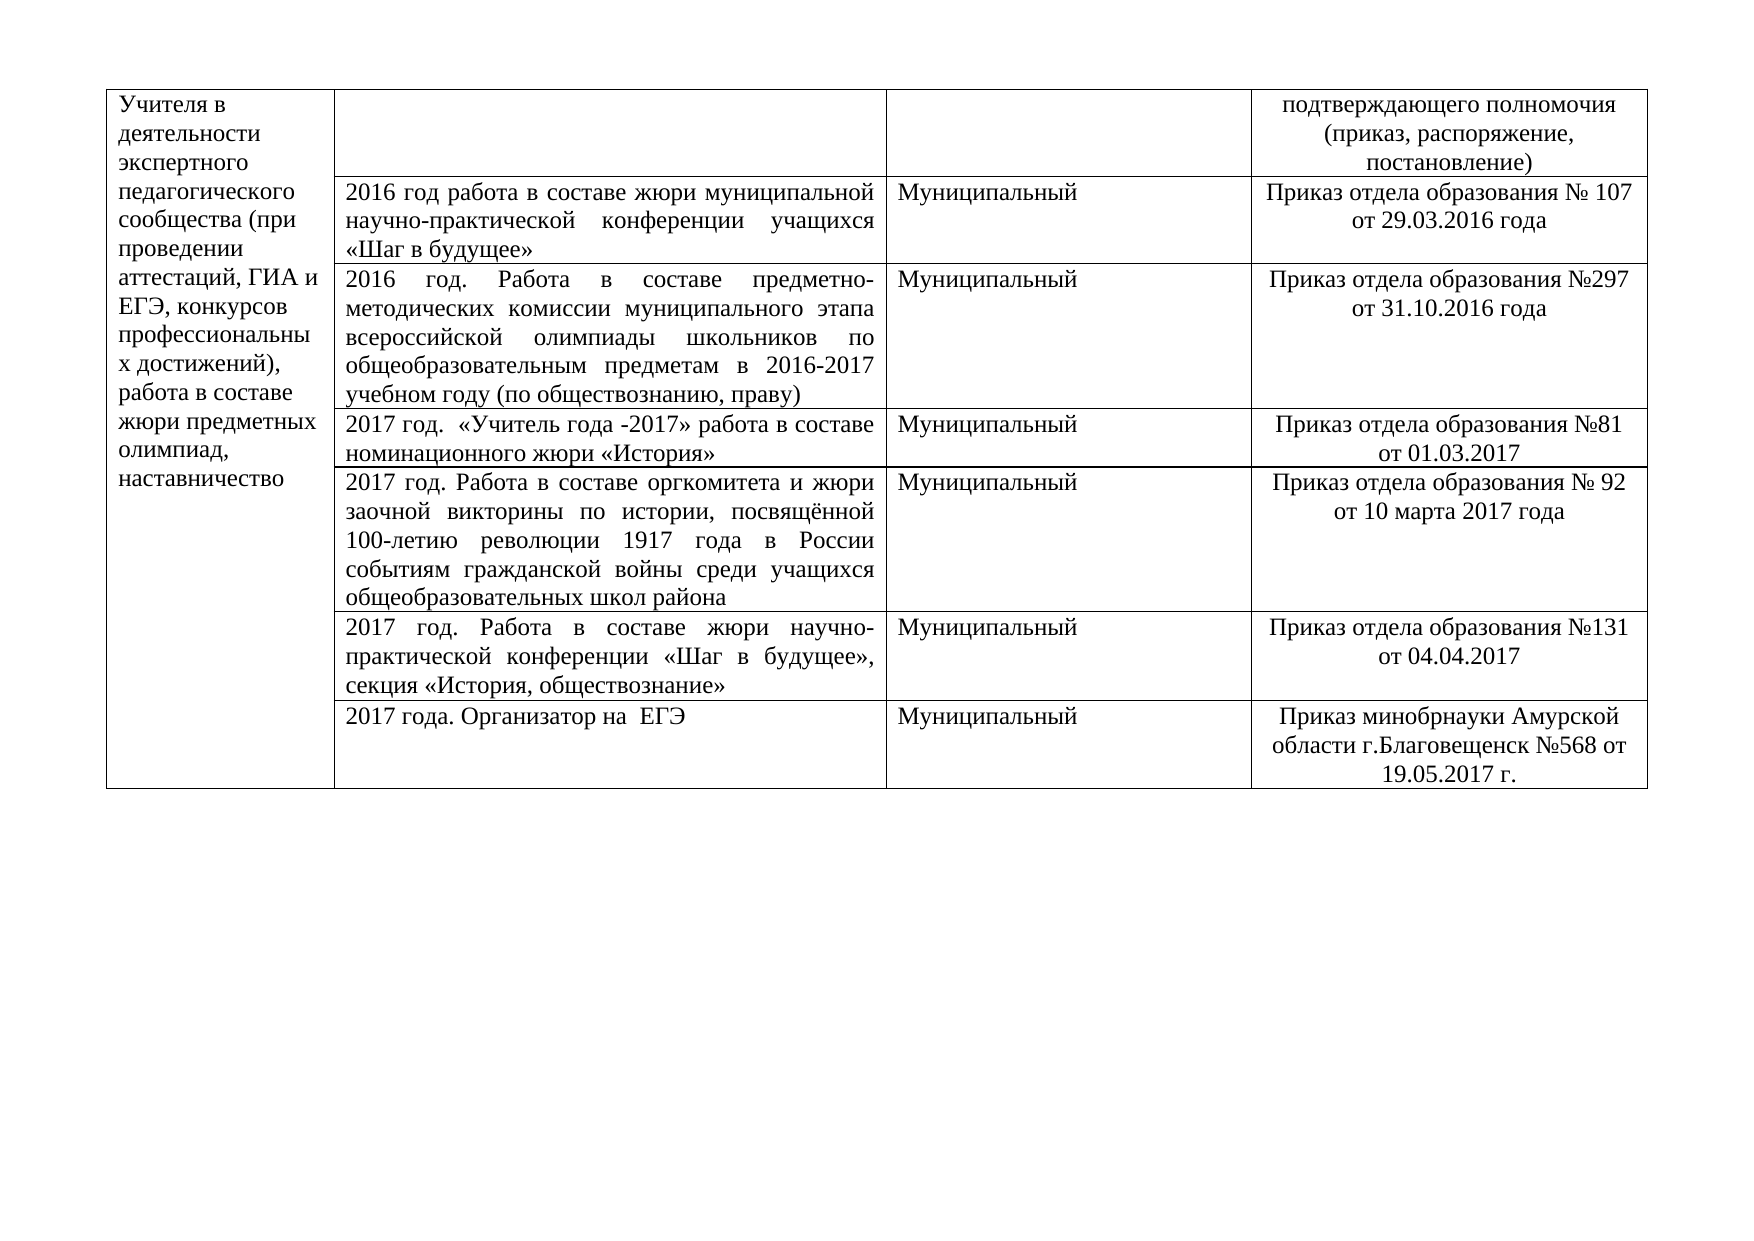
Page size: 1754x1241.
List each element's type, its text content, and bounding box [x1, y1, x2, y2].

table_cell Приказ отдела образования № 107 от 29.03.2016 года [1252, 177, 1647, 263]
table_cell [887, 90, 1251, 176]
table_cell Приказ отдела образования №131 от 04.04.2017 [1252, 612, 1647, 700]
table_cell Муниципальный [887, 177, 1251, 263]
table_cell Муниципальный [887, 468, 1251, 611]
table_cell Приказ отдела образования №81 от 01.03.2017 [1252, 409, 1647, 466]
table_cell Приказ минобрнауки Амурской области г.Благовещенск №568 от 19.05.2017 г. [1252, 701, 1647, 788]
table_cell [335, 90, 886, 176]
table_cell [1252, 90, 1647, 176]
table_cell Муниципальный [887, 701, 1251, 788]
table_cell Муниципальный [887, 264, 1251, 408]
table_cell Муниципальный [887, 409, 1251, 466]
table_cell 2016 год работа в составе жюри муниципальной научно-практической конференции учащихся «Шаг в будущее» [335, 177, 886, 263]
table_cell Приказ отдела образования №297 от 31.10.2016 года [1252, 264, 1647, 408]
table_cell 2017 год. Работа в составе оргкомитета и жюри заочной викторины по истории, посвящённой 100-летию революции 1917 года в России событиям гражданской войны среди учащихся общеобразовательных школ района [335, 468, 886, 611]
table_cell Приказ отдела образования № 92 от 10 марта 2017 года [1252, 468, 1647, 611]
table_cell 2017 год. Работа в составе жюри научно-практической конференции «Шаг в будущее», секция «История, обществознание» [335, 612, 886, 700]
table_cell 2017 года. Организатор на ЕГЭ [335, 701, 886, 788]
table_cell 2017 год. «Учитель года -2017» работа в составе номинационного жюри «История» [335, 409, 886, 466]
table_cell Муниципальный [887, 612, 1251, 700]
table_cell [107, 90, 334, 788]
table_cell 2016 год. Работа в составе предметно-методических комиссии муниципального этапа всероссийской олимпиады школьников по общеобразовательным предметам в 2016-2017 учебном году (по обществознанию, праву) [335, 264, 886, 408]
